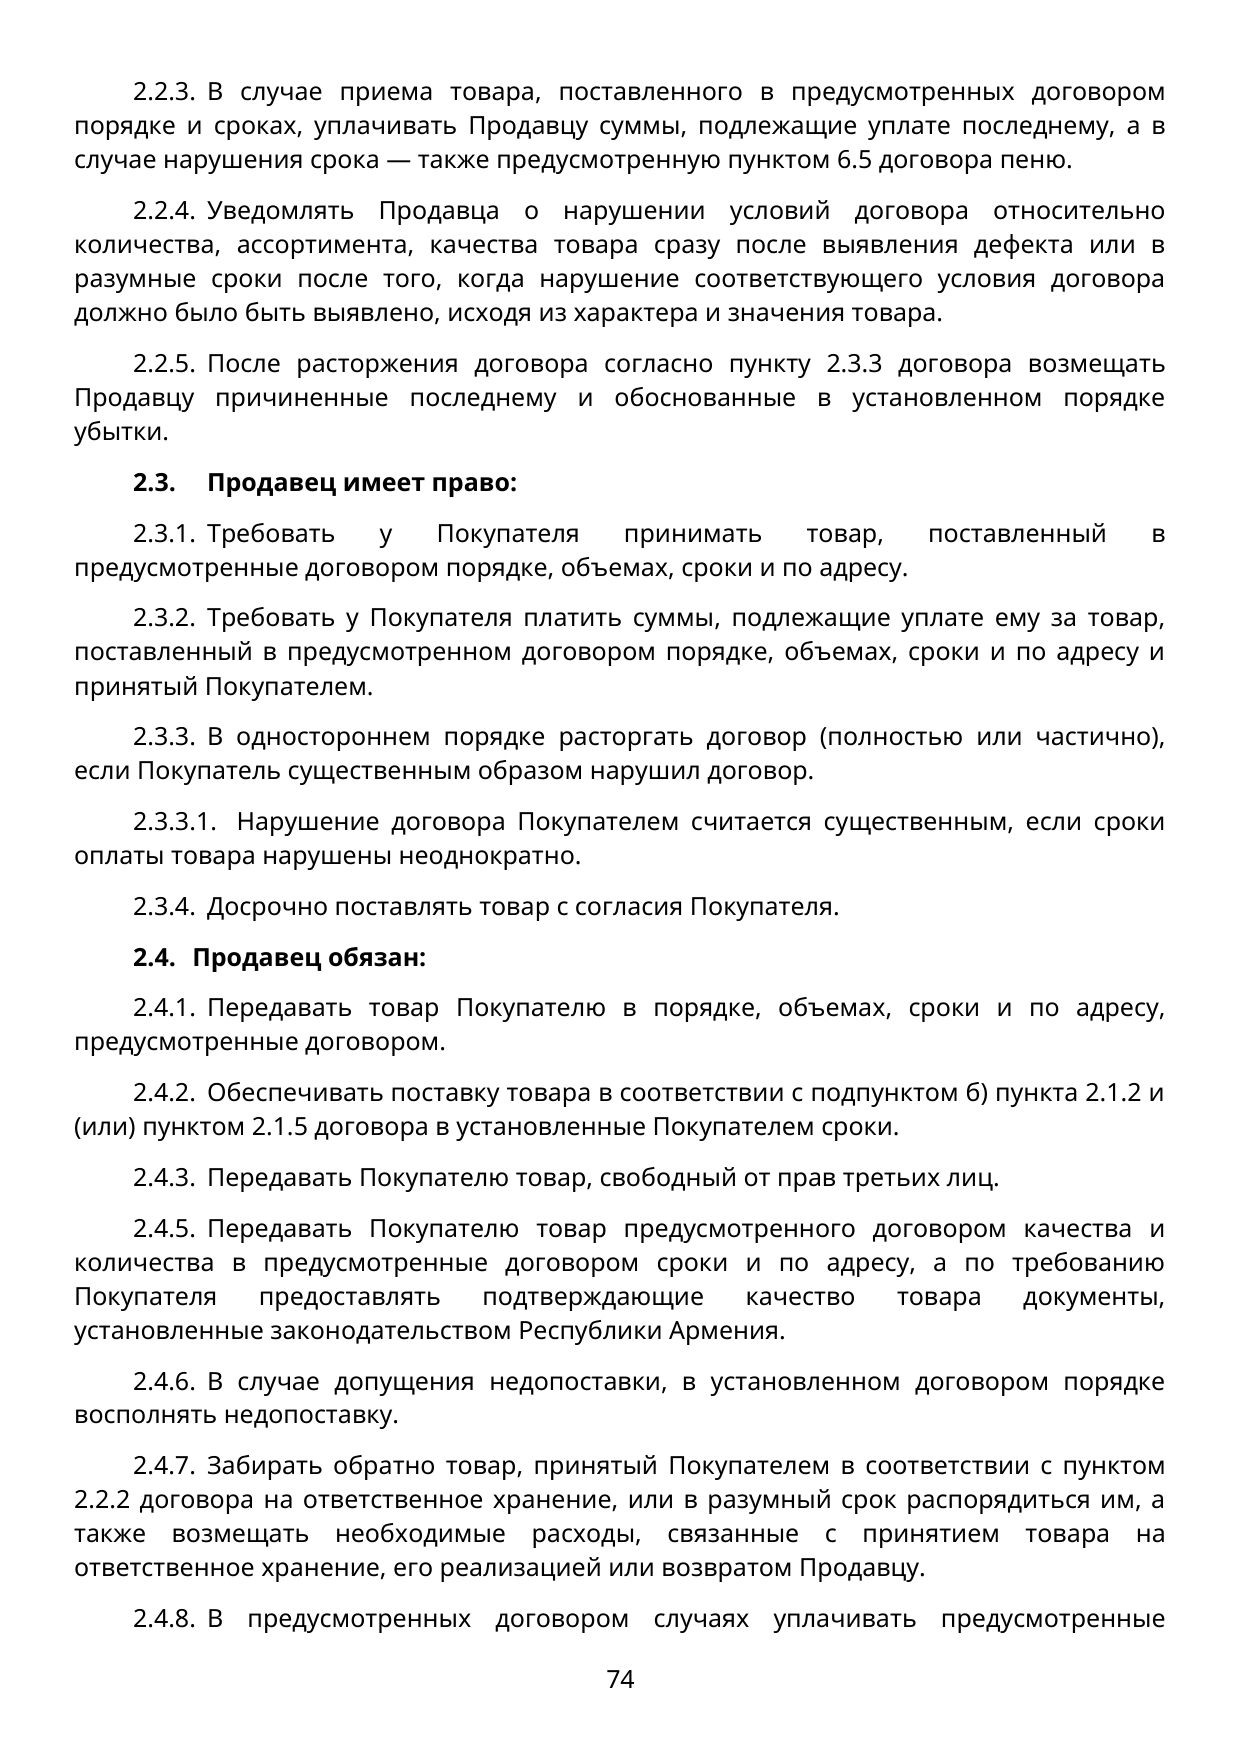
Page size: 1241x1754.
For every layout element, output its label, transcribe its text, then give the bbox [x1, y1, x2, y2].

text 2.3.2. Требовать у Покупателя платить суммы, подлежащие уплате ему за товар, поставленный в предусмотренном договором порядке, объемах, сроки и по адресу и принятый Покупателем. [74, 600, 1167, 702]
text 2.4.3. Передавать Покупателю товар, свободный от прав третьих лиц. [74, 1159, 1167, 1193]
text 2.2.4. Уведомлять Продавца о нарушении условий договора относительно количества, ассортимента, качества товара сразу после выявления дефекта или в разумные сроки после того, когда нарушение соответствующего условия договора должно было быть выявлено, исходя из характера и значения товара. [74, 193, 1167, 329]
text 2.2.5. После расторжения договора согласно пункту 2.3.3 договора возмещать Продавцу причиненные последнему и обоснованные в установленном порядке убытки. [74, 346, 1167, 448]
text 2.4.7. Забирать обратно товар, принятый Покупателем в соответствии с пунктом 2.2.2 договора на ответственное хранение, или в разумный срок распорядиться им, а также возмещать необходимые расходы, связанные с принятием товара на ответственное хранение, его реализацией или возвратом Продавцу. [74, 1448, 1167, 1584]
text 2.4.1. Передавать товар Покупателю в порядке, объемах, сроки и по адресу, предусмотренные договором. [74, 990, 1167, 1058]
text 2.4.2. Обеспечивать поставку товара в соответствии с подпунктом б) пункта 2.1.2 и (или) пунктом 2.1.5 договора в установленные Покупателем сроки. [74, 1075, 1167, 1143]
text 2.3. Продавец имеет право: [74, 464, 1167, 498]
text 2.4. Продавец обязан: [74, 939, 1167, 973]
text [74, 1601, 1167, 1635]
text 2.4.6. В случае допущения недопоставки, в установленном договором порядке восполнять недопоставку. [74, 1363, 1167, 1431]
text 2.3.3. В одностороннем порядке расторгать договор (полностью или частично), если Покупатель существенным образом нарушил договор. [74, 719, 1167, 787]
text 2.3.1. Требовать у Покупателя принимать товар, поставленный в предусмотренные договором порядке, объемах, сроки и по адресу. [74, 515, 1167, 583]
text 2.4.5. Передавать Покупателю товар предусмотренного договором качества и количества в предусмотренные договором сроки и по адресу, а по требованию Покупателя предоставлять подтверждающие качество товара документы, установленные законодательством Республики Армения. [74, 1210, 1167, 1346]
text 2.3.3.1. Нарушение договора Покупателем считается существенным, если сроки оплаты товара нарушены неоднократно. [74, 804, 1167, 872]
text 2.3.4. Досрочно поставлять товар с согласия Покупателя. [74, 888, 1167, 922]
text 2.2.3. В случае приема товара, поставленного в предусмотренных договором порядке и сроках, уплачивать Продавцу суммы, подлежащие уплате последнему, а в случае нарушения срока — также предусмотренную пунктом 6.5 договора пеню. [74, 74, 1167, 176]
